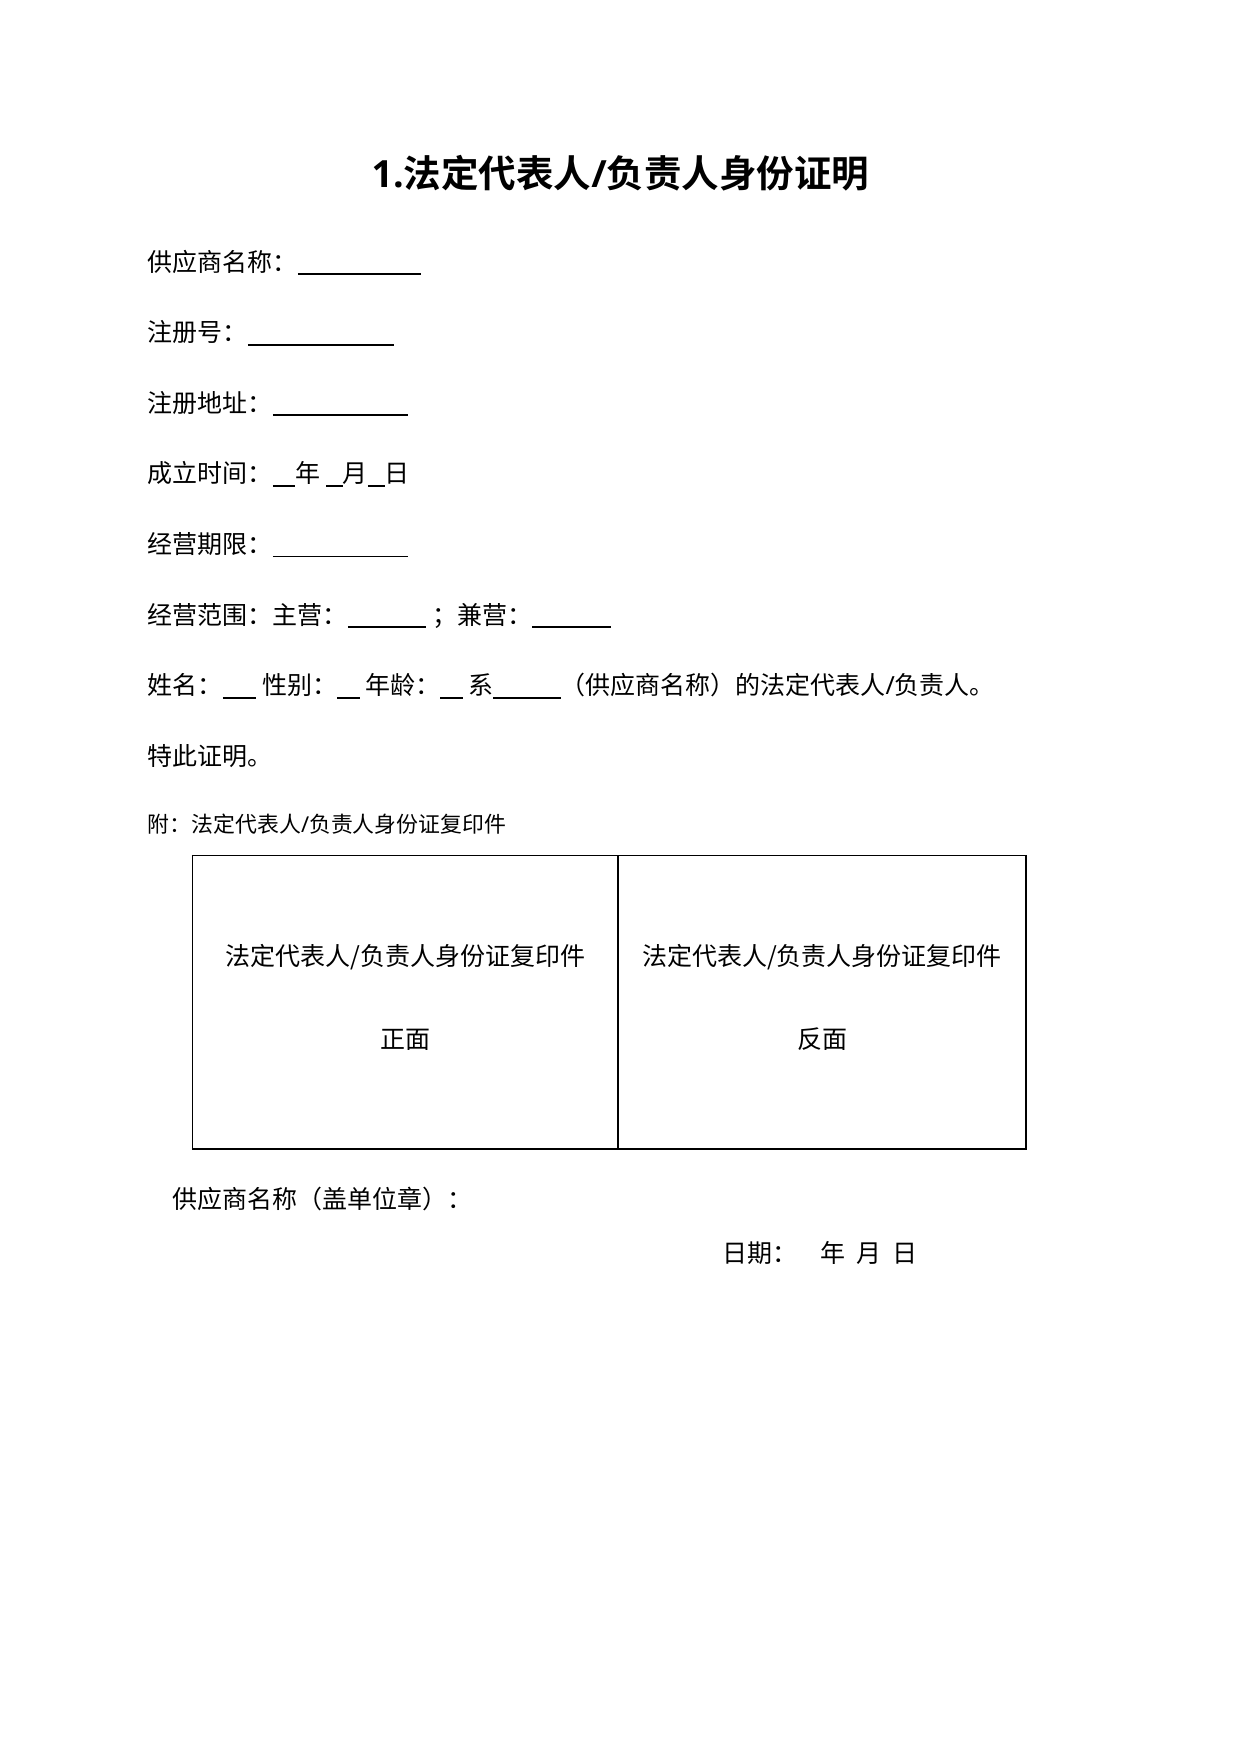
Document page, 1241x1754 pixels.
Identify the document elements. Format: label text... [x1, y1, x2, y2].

text 1.法定代表人/负责人身份证明 [148, 144, 1093, 199]
text 经营期限： [148, 524, 1093, 561]
text 经营范围：主营： ；兼营： [148, 595, 1093, 631]
text 供应商名称： [148, 242, 1093, 278]
text 注册号： [148, 313, 1093, 349]
text 附：法定代表人/负责人身份证复印件 [148, 807, 1093, 839]
text 特此证明。 [148, 736, 1093, 773]
table_header 法定代表人/负责人身份证复印件 反面 [619, 856, 1025, 1148]
text 注册地址： [148, 383, 1093, 419]
text 姓名： 性别： 年龄： 系 （供应商名称）的法定代表人/负责人。 [148, 666, 1093, 702]
table_header 法定代表人/负责人身份证复印件 正面 [193, 856, 617, 1148]
text 供应商名称（盖单位章）： [148, 1179, 1049, 1216]
text 日期： 年 月 日 [148, 1234, 1049, 1270]
text 成立时间： 年 月 日 [148, 454, 1093, 490]
